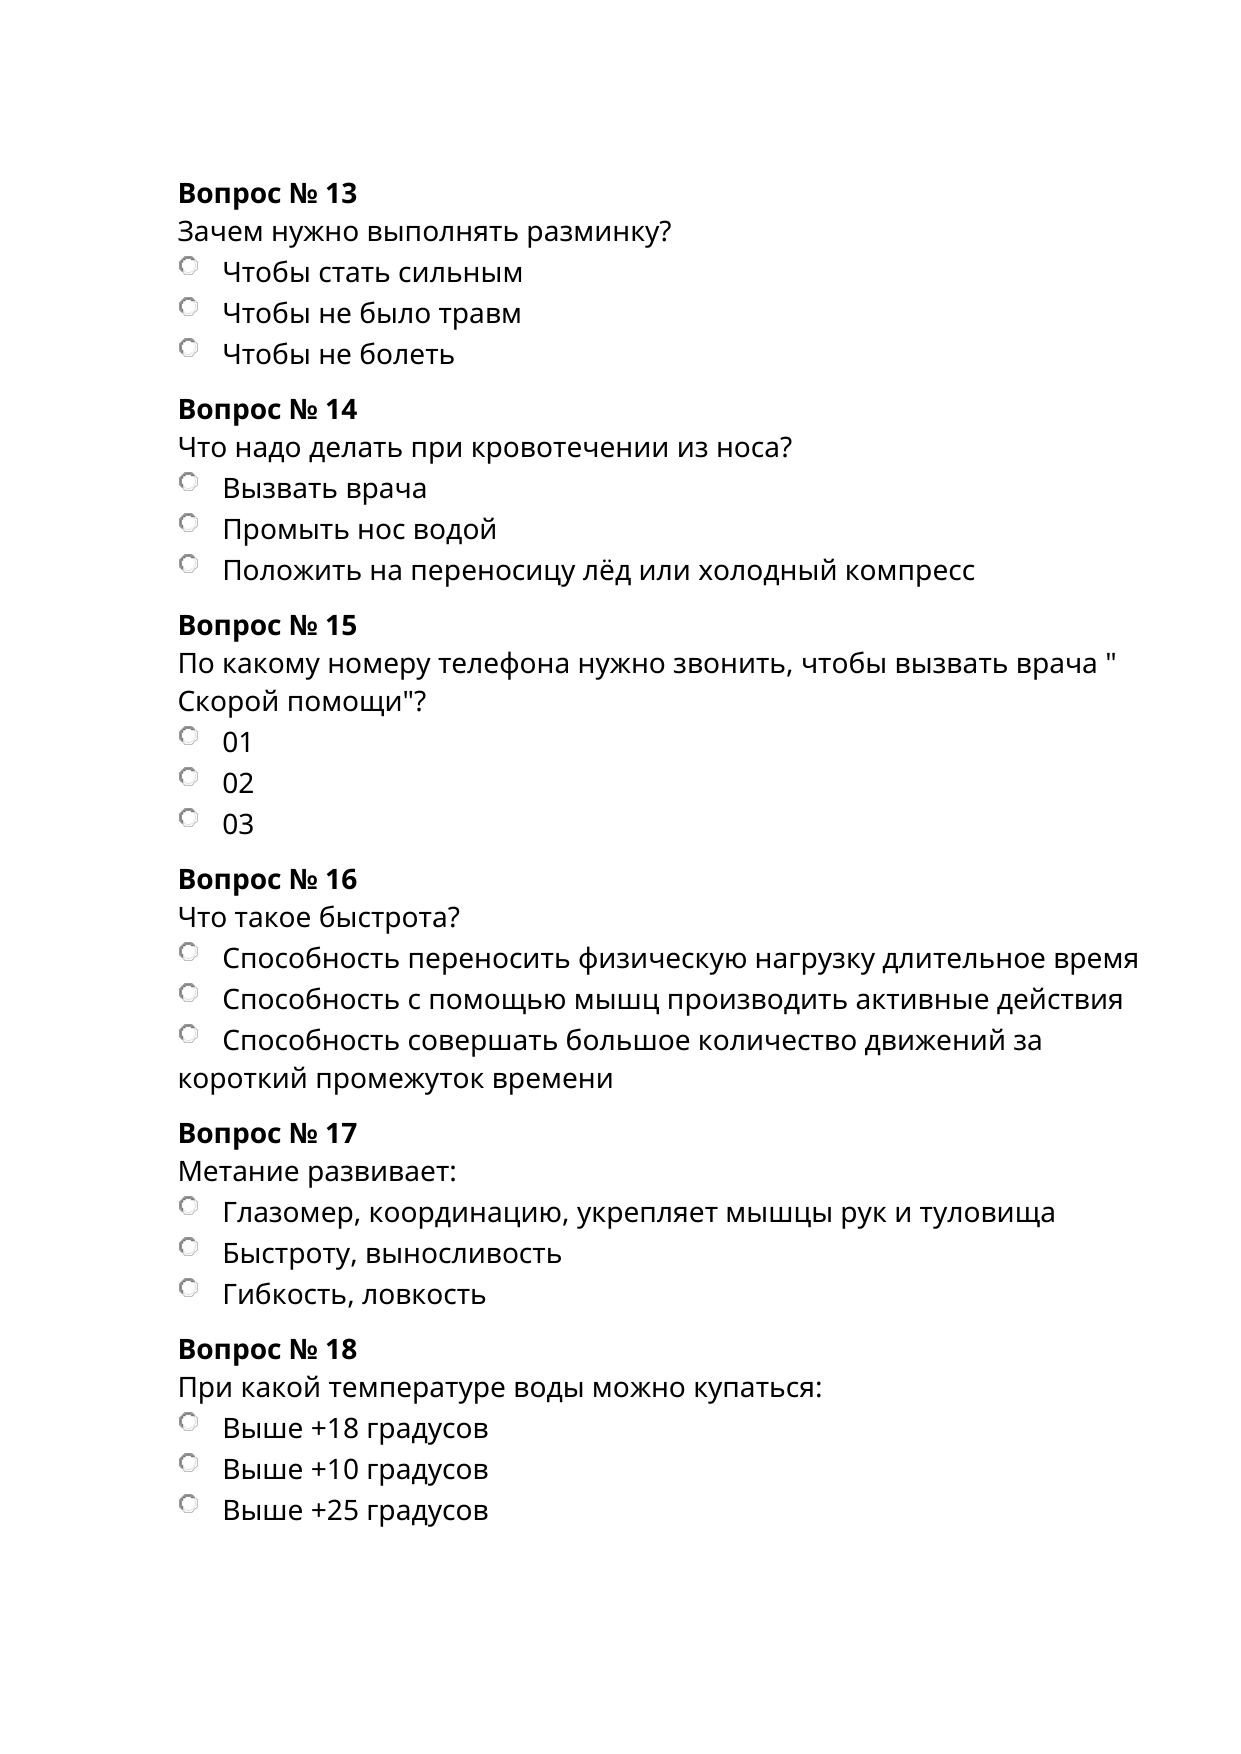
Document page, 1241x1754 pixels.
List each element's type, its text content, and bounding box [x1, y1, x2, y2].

text Способность переносить физическую нагрузку длительное время Способность с помощью мышц производить активные действия Способность совершать большое количество движений за короткий промежуток времени [177, 936, 1152, 1096]
text Вопрос № 18 При какой температуре воды можно купаться: [177, 1329, 1152, 1406]
text Выше +18 градусов Выше +10 градусов Выше +25 градусов [177, 1406, 1152, 1528]
text Чтобы стать сильным Чтобы не было травм Чтобы не болеть [177, 250, 1152, 372]
text Вопрос № 15 По какому номеру телефона нужно звонить, чтобы вызвать врача " Скорой помощи"? [177, 605, 1152, 720]
text Вопрос № 14 Что надо делать при кровотечении из носа? [177, 389, 1152, 466]
text Вопрос № 16 Что такое быстрота? [177, 859, 1152, 936]
text Вопрос № 13 Зачем нужно выполнять разминку? [177, 173, 1152, 250]
text Вопрос № 17 Метание развивает: [177, 1113, 1152, 1190]
text 01 02 03 [177, 720, 1152, 842]
text Глазомер, координацию, укрепляет мышцы рук и туловища Быстроту, выносливость Гибкость, ловкость [177, 1190, 1152, 1312]
text Вызвать врача Промыть нос водой Положить на переносицу лёд или холодный компресс [177, 466, 1152, 588]
